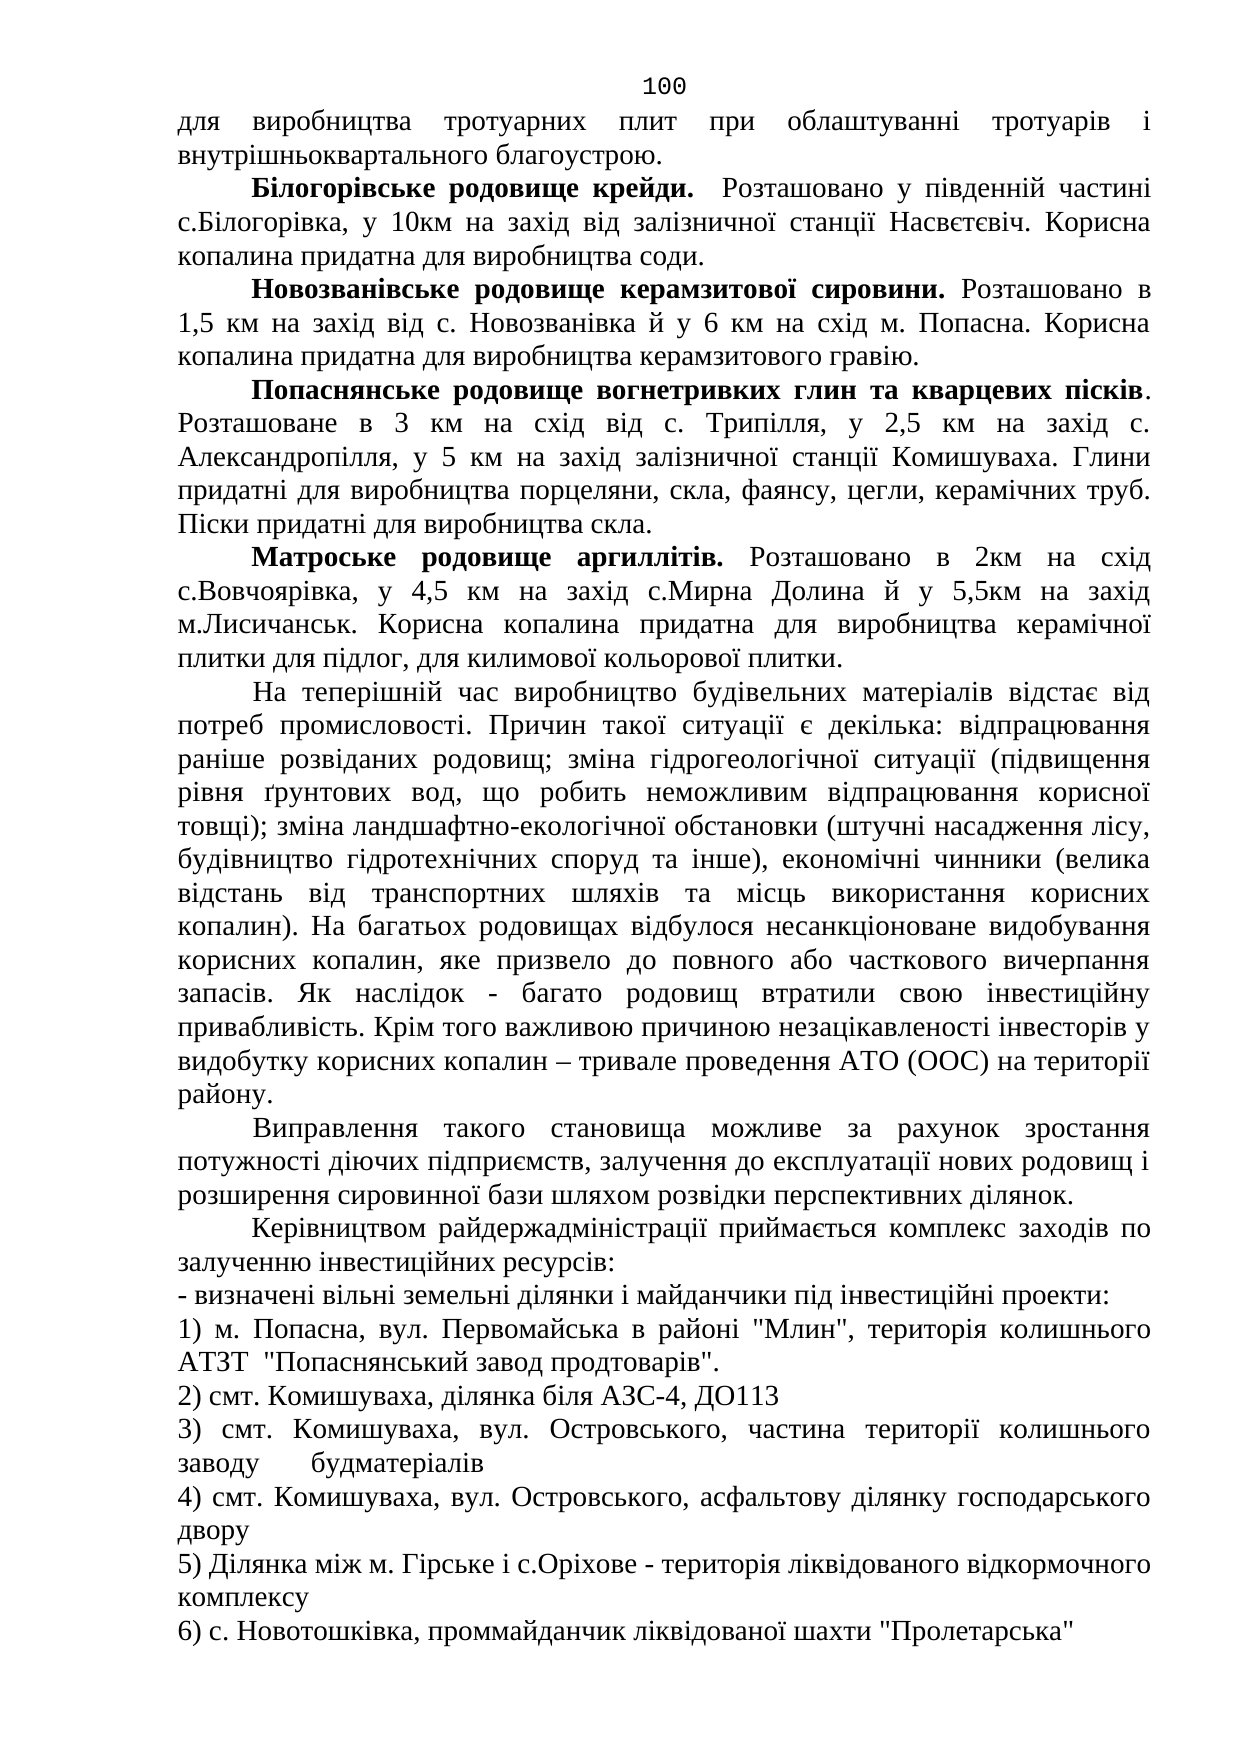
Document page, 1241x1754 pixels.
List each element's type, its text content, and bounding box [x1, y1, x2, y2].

text Матроське родовище аргиллітів. Розташовано в 2км на схід с.Вовчоярівка, у на захід с.Мирна Долина й у 5,5км на захід м.Лисичанськ. Корисна копалина придатна для виробництва керамічної плитки для підлог, для килимової кольорової плитки. [177, 539, 1152, 674]
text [177, 103, 1152, 171]
text Білогорівське родовище крейди. Розташовано у південній частині с.Білогорівка, у 10км на захід від залізничної станції Насвєтєвіч. Корисна копалина придатна для виробництва соди. [177, 171, 1152, 271]
text Новозванівське родовище керамзитової сировини. Розташовано в на захід від с. Новозванівка й у на схід м. Попасна. Корисна копалина придатна для виробництва керамзитового гравію. [177, 271, 1152, 372]
text На теперішній час виробництво будівельних матеріалів відстає від потреб промисловості. Причин такої ситуації є декілька: відпрацювання раніше розвіданих родовищ; зміна гідрогеологічної ситуації (підвищення рівня ґрунтових вод, що робить неможливим відпрацювання корисної товщі); зміна ландшафтно-екологічної обстановки (штучні насадження лісу, будівництво гідротехнічних споруд та інше), економічні чинники (велика відстань від транспортних шляхів та місць використання корисних копалин). На багатьох родовищах відбулося несанкціоноване видобування корисних копалин, яке призвело до повного або часткового вичерпання запасів. Як наслідок - багато родовищ втратили свою інвестиційну привабливість. Крім того важливою причиною незацікавленості інвесторів у видобутку корисних копалин – тривале проведення АТО (ООС) на території району. [177, 674, 1152, 1110]
text 4) смт. Комишуваха, вул. Островського, асфальтову ділянку господарського двору [177, 1479, 1152, 1546]
text - визначені вільні земельні ділянки і майданчики під інвестиційні проекти: [177, 1277, 1152, 1311]
text Виправлення такого становища можливе за рахунок зростання потужності діючих підприємств, залучення до експлуатації нових родовищ і розширення сировинної бази шляхом розвідки перспективних ділянок. [177, 1110, 1152, 1210]
text 2) смт. Комишуваха, ділянка біля АЗС-4, ДО113 [177, 1378, 1152, 1412]
text 1) м. Попасна, вул. Первомайська в районі "Млин", територія колишнього АТЗТ "Попаснянський завод продтоварів". [177, 1311, 1152, 1378]
text Попаснянське родовище вогнетривких глин та кварцевих пісків. Розташоване в на схід від с. Трипілля, у на захід с. Александропілля, у на захід залізничної станції Комишуваха. Глини придатні для виробництва порцеляни, скла, фаянсу, цегли, керамічних труб. Піски придатні для виробництва скла. [177, 372, 1152, 539]
text 5) Ділянка між м. Гірське і с.Оріхове - територія ліквідованого відкормочного комплексу [177, 1546, 1152, 1613]
text 6) с. Новотошківка, проммайданчик ліквідованої шахти "Пролетарська" [177, 1613, 1152, 1646]
text Керівництвом райдержадміністрації приймається комплекс заходів по залученню інвестиційних ресурсів: [177, 1210, 1152, 1277]
text 3) смт. Комишуваха, вул. Островського, частина території колишнього заводу будматеріалів [177, 1412, 1152, 1479]
